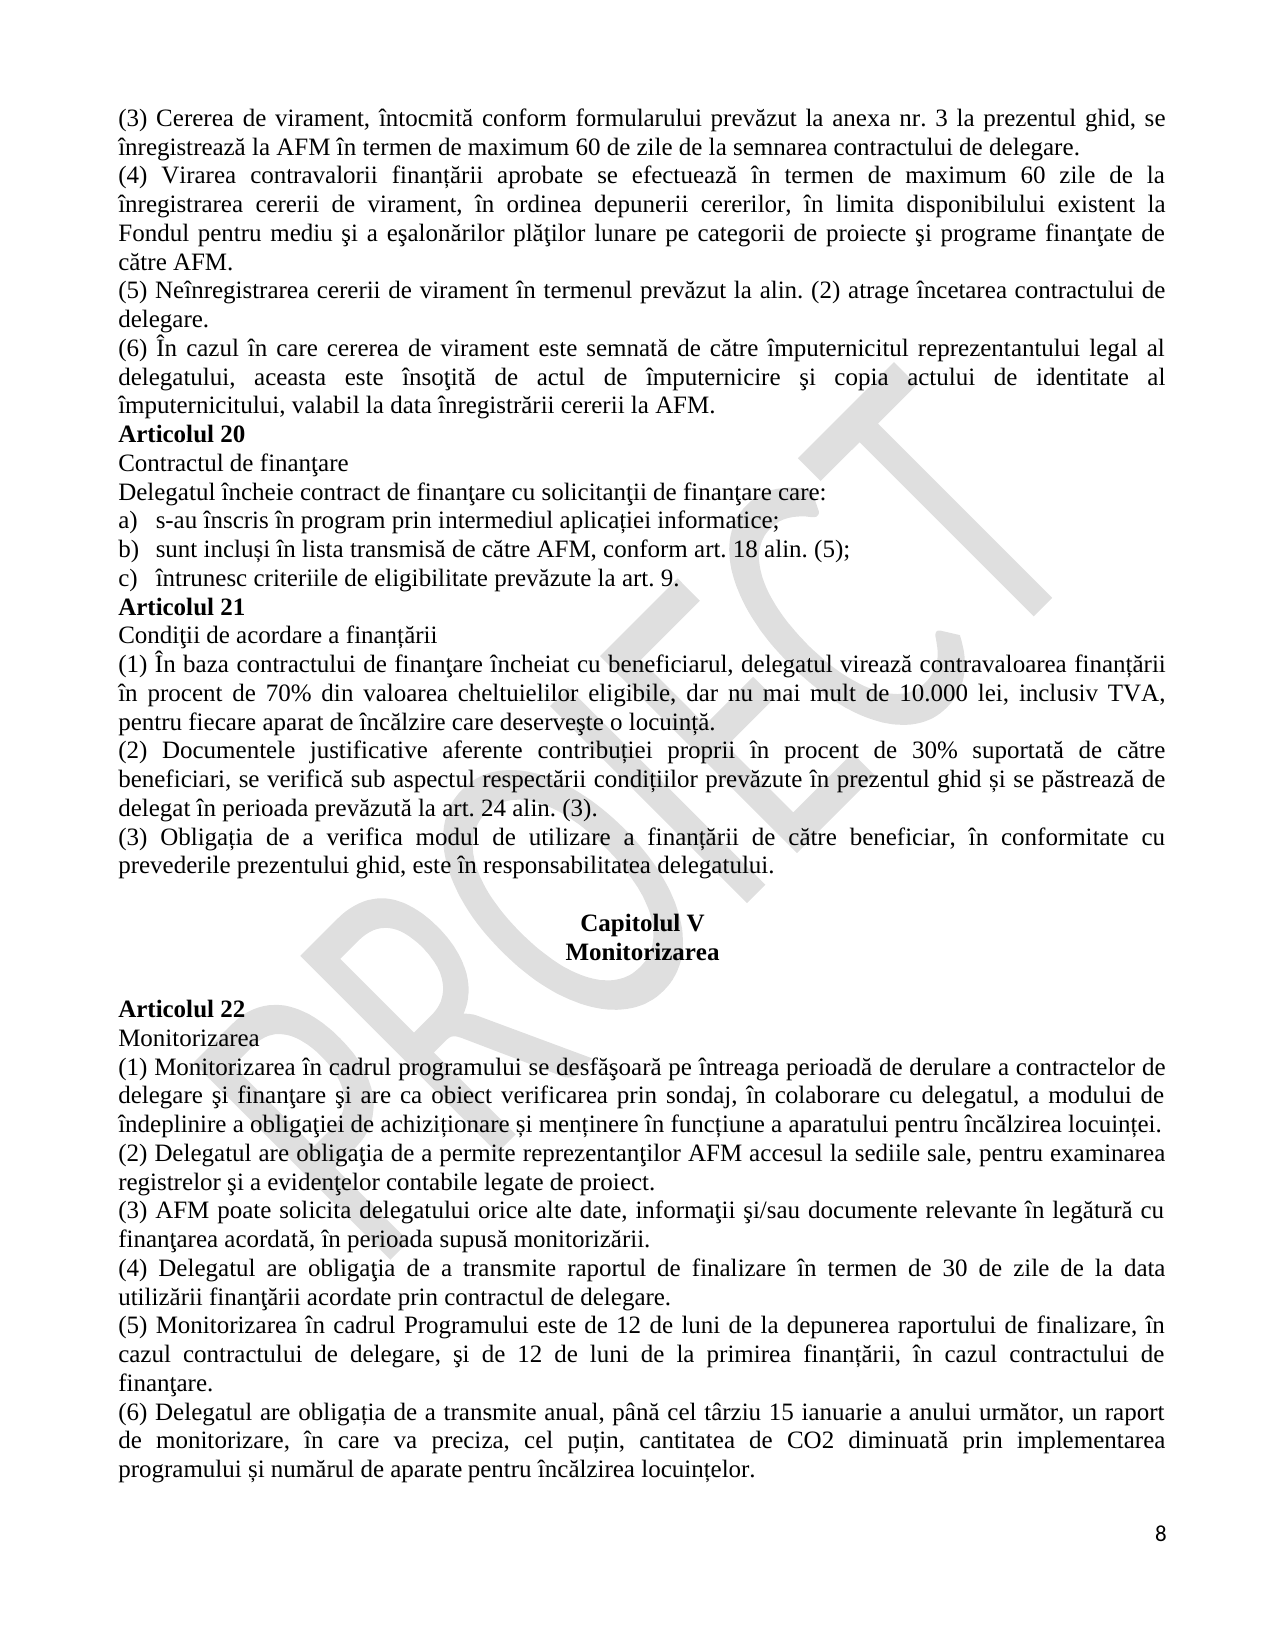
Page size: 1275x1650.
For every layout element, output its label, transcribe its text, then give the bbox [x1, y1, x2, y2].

text (4) Delegatul are obligaţia de a transmite raportul de finalizare în termen de 30 de zile de la data utilizării finanţării acordate prin contractul de delegare. [118, 1253, 1167, 1311]
text Articolul 22 [118, 994, 1167, 1023]
text Articolul 20 [118, 419, 1167, 448]
text Condiţii de acordare a finanțării [118, 621, 1167, 649]
text Monitorizarea [118, 1023, 1167, 1052]
text Delegatul încheie contract de finanţare cu solicitanţii de finanţare care: [118, 477, 1167, 506]
text (3) Obligația de a verifica modul de utilizare a finanțării de către beneficiar, în conformitate cu prevederile prezentului ghid, este în responsabilitatea delegatului. [118, 822, 1167, 879]
text Contractul de finanţare [118, 448, 1167, 477]
text Monitorizarea [118, 937, 1167, 966]
list s-au înscris în program prin intermediul aplicației informatice; [118, 506, 1167, 534]
text (6) Delegatul are obligația de a transmite anual, până cel târziu 15 ianuarie a anului următor, un raport de monitorizare, în care va preciza, cel puțin, cantitatea de CO2 diminuată prin implementarea programului și numărul de aparate pentru încălzirea locuințelor. [118, 1397, 1167, 1483]
text Articolul 21 [118, 592, 1167, 621]
text (2) Documentele justificative aferente contribuției proprii în procent de 30% suportată de către beneficiari, se verifică sub aspectul respectării condițiilor prevăzute în prezentul ghid și se păstrează de delegat în perioada prevăzută la art. 24 alin. (3). [118, 736, 1167, 822]
text (3) AFM poate solicita delegatului orice alte date, informaţii şi/sau documente relevante în legătură cu finanţarea acordată, în perioada supusă monitorizării. [118, 1196, 1167, 1253]
text Capitolul V [118, 908, 1167, 937]
list sunt incluși în lista transmisă de către AFM, conform art. 18 alin. (5); [118, 534, 1167, 563]
text (2) Delegatul are obligaţia de a permite reprezentanţilor AFM accesul la sediile sale, pentru examinarea registrelor şi a evidenţelor contabile legate de proiect. [118, 1138, 1167, 1196]
text (4) Virarea contravalorii finanțării aprobate se efectuează în termen de maximum 60 zile de la înregistrarea cererii de virament, în ordinea depunerii cererilor, în limita disponibilului existent la Fondul pentru mediu şi a eşalonărilor plăţilor lunare pe categorii de proiecte şi programe finanţate de către AFM. [118, 161, 1167, 276]
text (5) Monitorizarea în cadrul Programului este de 12 de luni de la depunerea raportului de finalizare, în cazul contractului de delegare, şi de 12 de luni de la primirea finanțării, în cazul contractului de finanţare. [118, 1311, 1167, 1397]
text (1) În baza contractului de finanţare încheiat cu beneficiarul, delegatul virează contravaloarea finanțării în procent de 70% din valoarea cheltuielilor eligibile, dar nu mai mult de 10.000 lei, inclusiv TVA, pentru fiecare aparat de încălzire care deserveşte o locuință. [118, 649, 1167, 736]
text (3) Cererea de virament, întocmită conform formularului prevăzut la anexa nr. 3 la prezentul ghid, se înregistrează la AFM în termen de maximum 60 de zile de la semnarea contractului de delegare. [118, 103, 1167, 161]
text (1) Monitorizarea în cadrul programului se desfăşoară pe întreaga perioadă de derulare a contractelor de delegare şi finanţare şi are ca obiect verificarea prin sondaj, în colaborare cu delegatul, a modului de îndeplinire a obligaţiei de achiziționare și menținere în funcțiune a aparatului pentru încălzirea locuinței. [118, 1052, 1167, 1138]
text (5) Neînregistrarea cererii de virament în termenul prevăzut la alin. (2) atrage încetarea contractului de delegare. [118, 276, 1167, 333]
list întrunesc criteriile de eligibilitate prevăzute la art. 9. [118, 563, 1167, 592]
text (6) În cazul în care cererea de virament este semnată de către împuternicitul reprezentantului legal al delegatului, aceasta este însoţită de actul de împuternicire şi copia actului de identitate al împuternicitului, valabil la data înregistrării cererii la AFM. [118, 333, 1167, 419]
